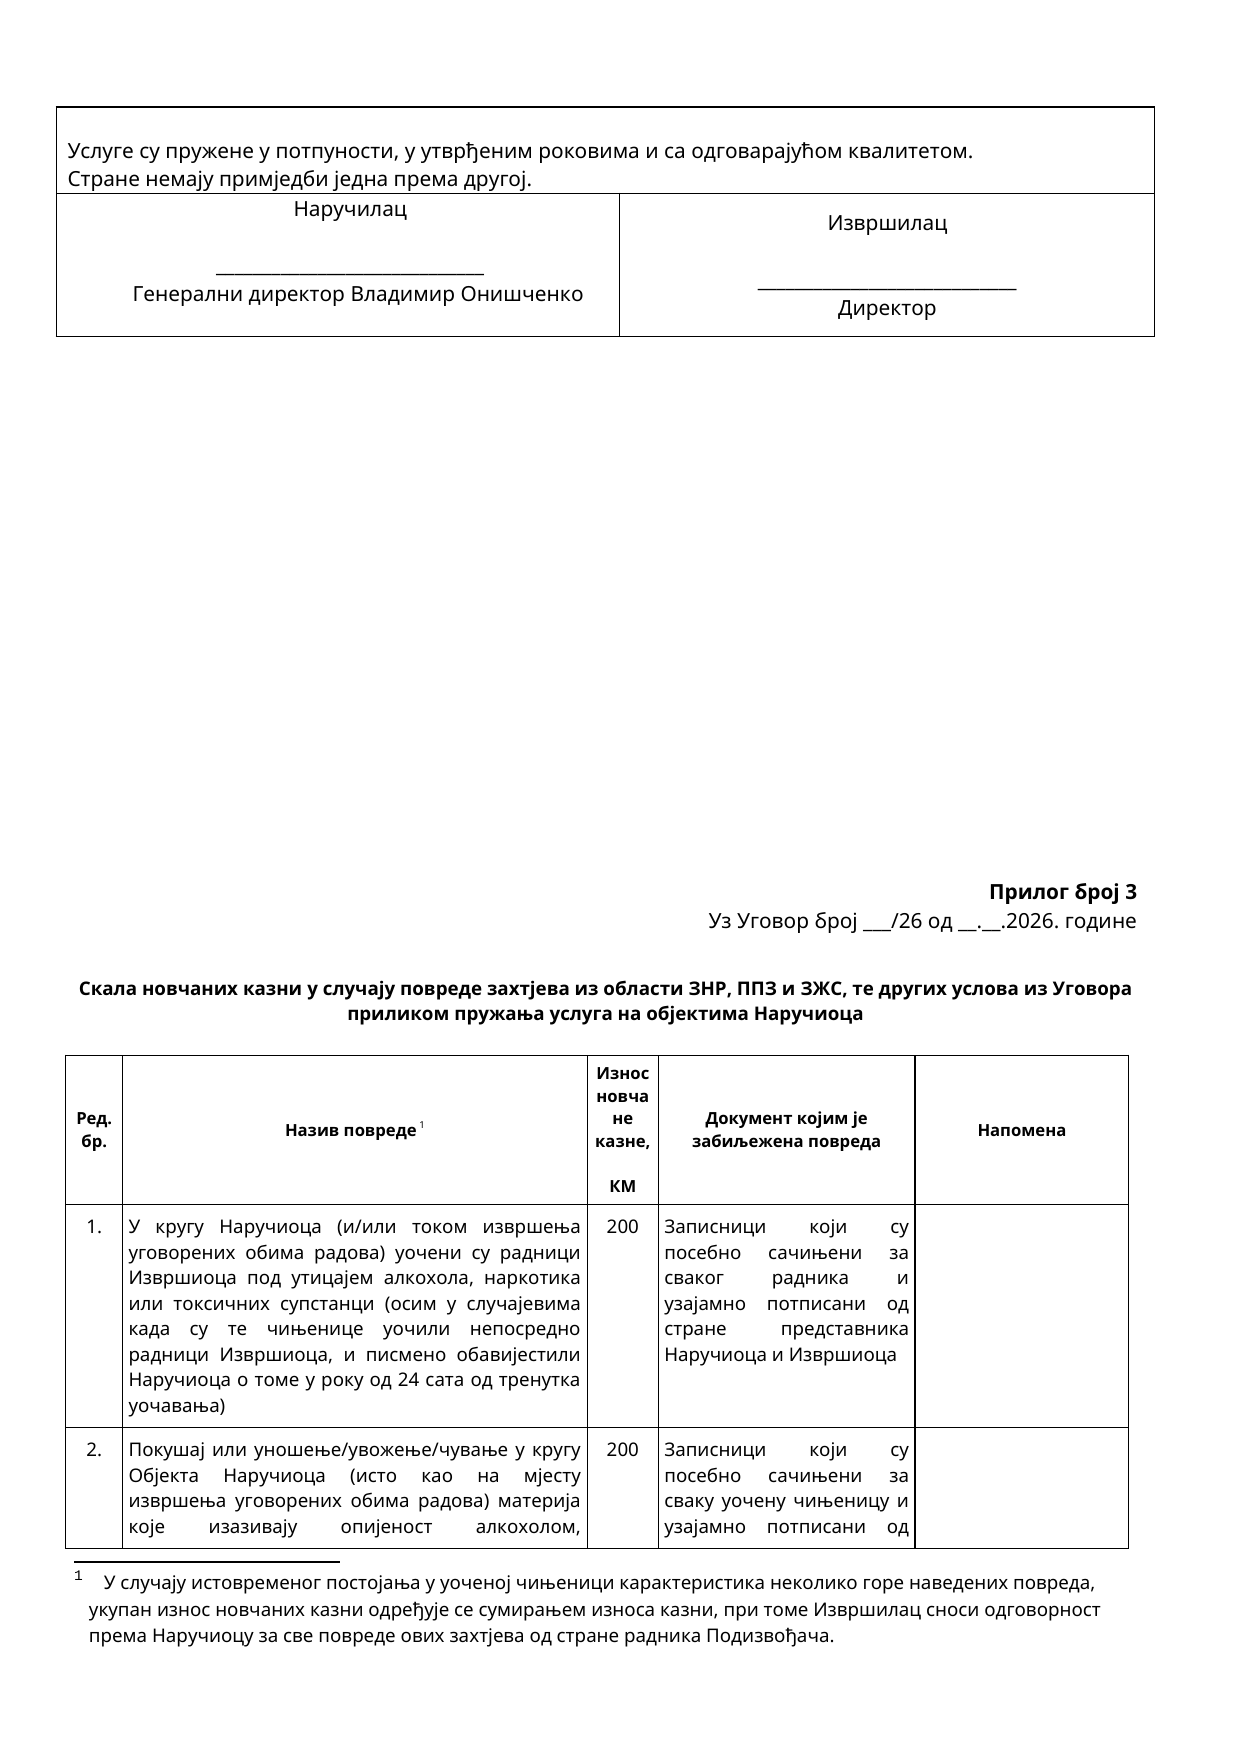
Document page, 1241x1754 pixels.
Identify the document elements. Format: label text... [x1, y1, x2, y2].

table_header Назив повреде [123, 1056, 587, 1204]
table_header Ред. бр. [66, 1056, 122, 1204]
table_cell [123, 1428, 587, 1547]
text Скала новчаних казни у случају повреде захтјева из области ЗНР, ППЗ и ЗЖС, те других услова из Уговора приликом пружања услуга на објектима Наручиоца [74, 975, 1137, 1026]
table_header Износ новчане казне, КМ [588, 1056, 658, 1204]
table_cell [57, 108, 1154, 193]
table_header Документ којим је забиљежена повреда [659, 1056, 914, 1204]
table_cell Извршилац ____________________________ Директор [620, 194, 1154, 336]
table_cell 200 [588, 1428, 658, 1547]
table_cell [916, 1428, 1128, 1547]
text Прилог број 3 [74, 877, 1137, 906]
table_cell Записници који су посебно сачињени за сваког радника и узајамно потписани од стране представника Наручиоца и Извршиоца [659, 1205, 914, 1427]
table_cell [66, 1205, 122, 1427]
table_cell [66, 1428, 122, 1547]
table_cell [659, 1428, 914, 1547]
table_cell У кругу Наручиоца (и/или током извршења уговорених обима радова) уочени су радници Извршиоца под утицајем алкохола, наркотика или токсичних супстанци (осим у случајевима када су те чињенице уочили непосредно радници Извршиоца, и писмено обавијестили Наручиоца о томе у року од 24 сата од тренутка уочавања) [123, 1205, 587, 1427]
table_header Напомена [916, 1056, 1128, 1204]
table_cell Наручилац _____________________________ Генерални директор Владимир Онишченкo [57, 194, 619, 336]
table_cell [916, 1205, 1128, 1427]
table_cell 200 [588, 1205, 658, 1427]
text Уз Уговор број ___/26 од __.__.2026. године [74, 906, 1137, 934]
